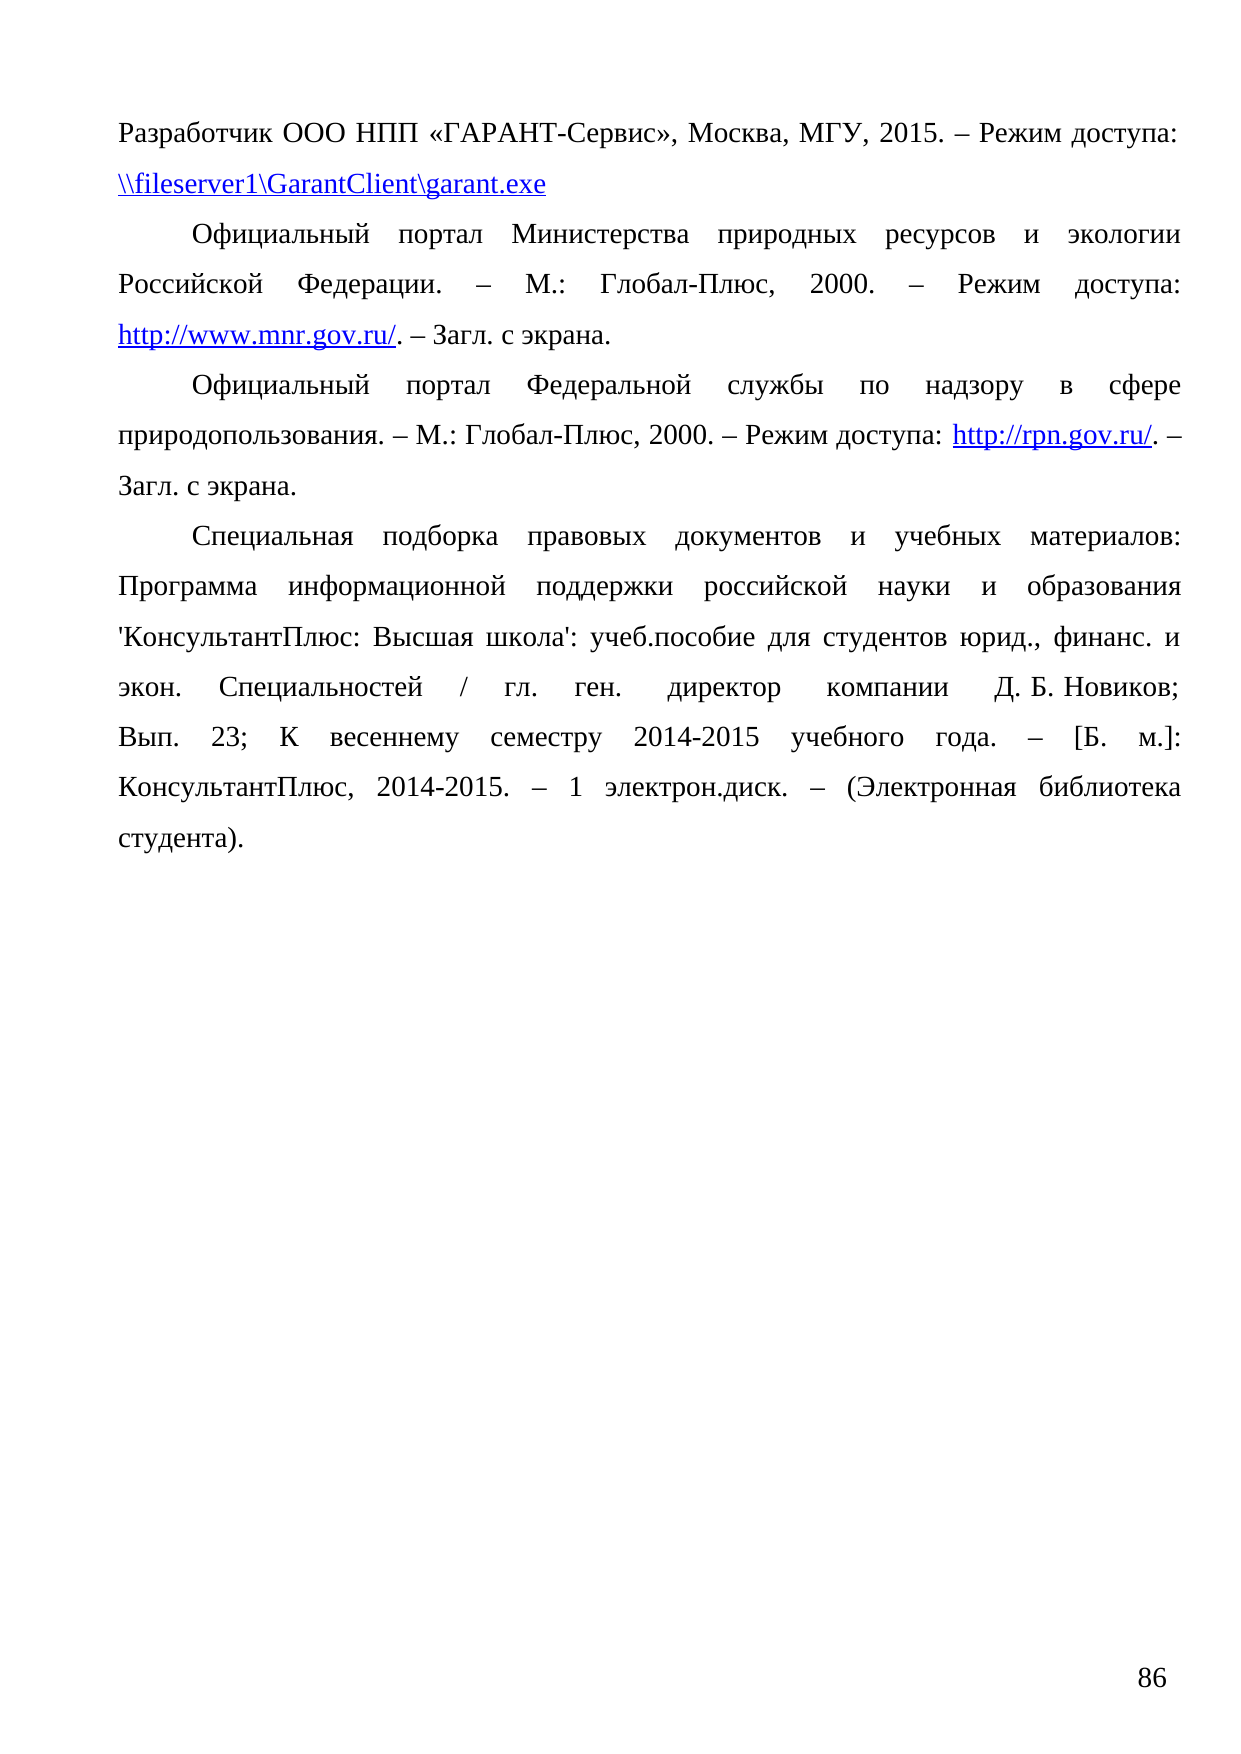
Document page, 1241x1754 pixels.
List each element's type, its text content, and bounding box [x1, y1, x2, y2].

text Официальный портал Министерства природных ресурсов и экологии Российской Федерации. – М.: Глобал-Плюс, 2000. – Режим доступа: http://www.mnr.gov.ru/. – Загл. с экрана. [118, 216, 1181, 350]
text Официальный портал Федеральной службы по надзору в сфере природопользования. – М.: Глобал-Плюс, 2000. – Режим доступа: http://rpn.gov.ru/. – Загл. с экрана. [118, 367, 1182, 501]
text Специальная подборка правовых документов и учебных материалов: Программа информационной поддержки российской науки и образования 'КонсультантПлюс: Высшая школа': учеб.пособие для студентов юрид., финанс. и экон. Специальностей / гл. ген. директор компании Д. Б. Новиков; Вып. 23; К весеннему семестру 2014-2015 учебного года. – [Б. м.]: КонсультантПлюс, 2014-2015. – 1 электрон.диск. – (Электронная библиотека студента). [118, 518, 1182, 853]
text Разработчик ООО НПП «ГАРАНТ-Сервис», Москва, МГУ, 2015. – Режим доступа: [118, 115, 1198, 149]
text \\fileserver1\GarantClient\garant.exe [118, 166, 1198, 199]
